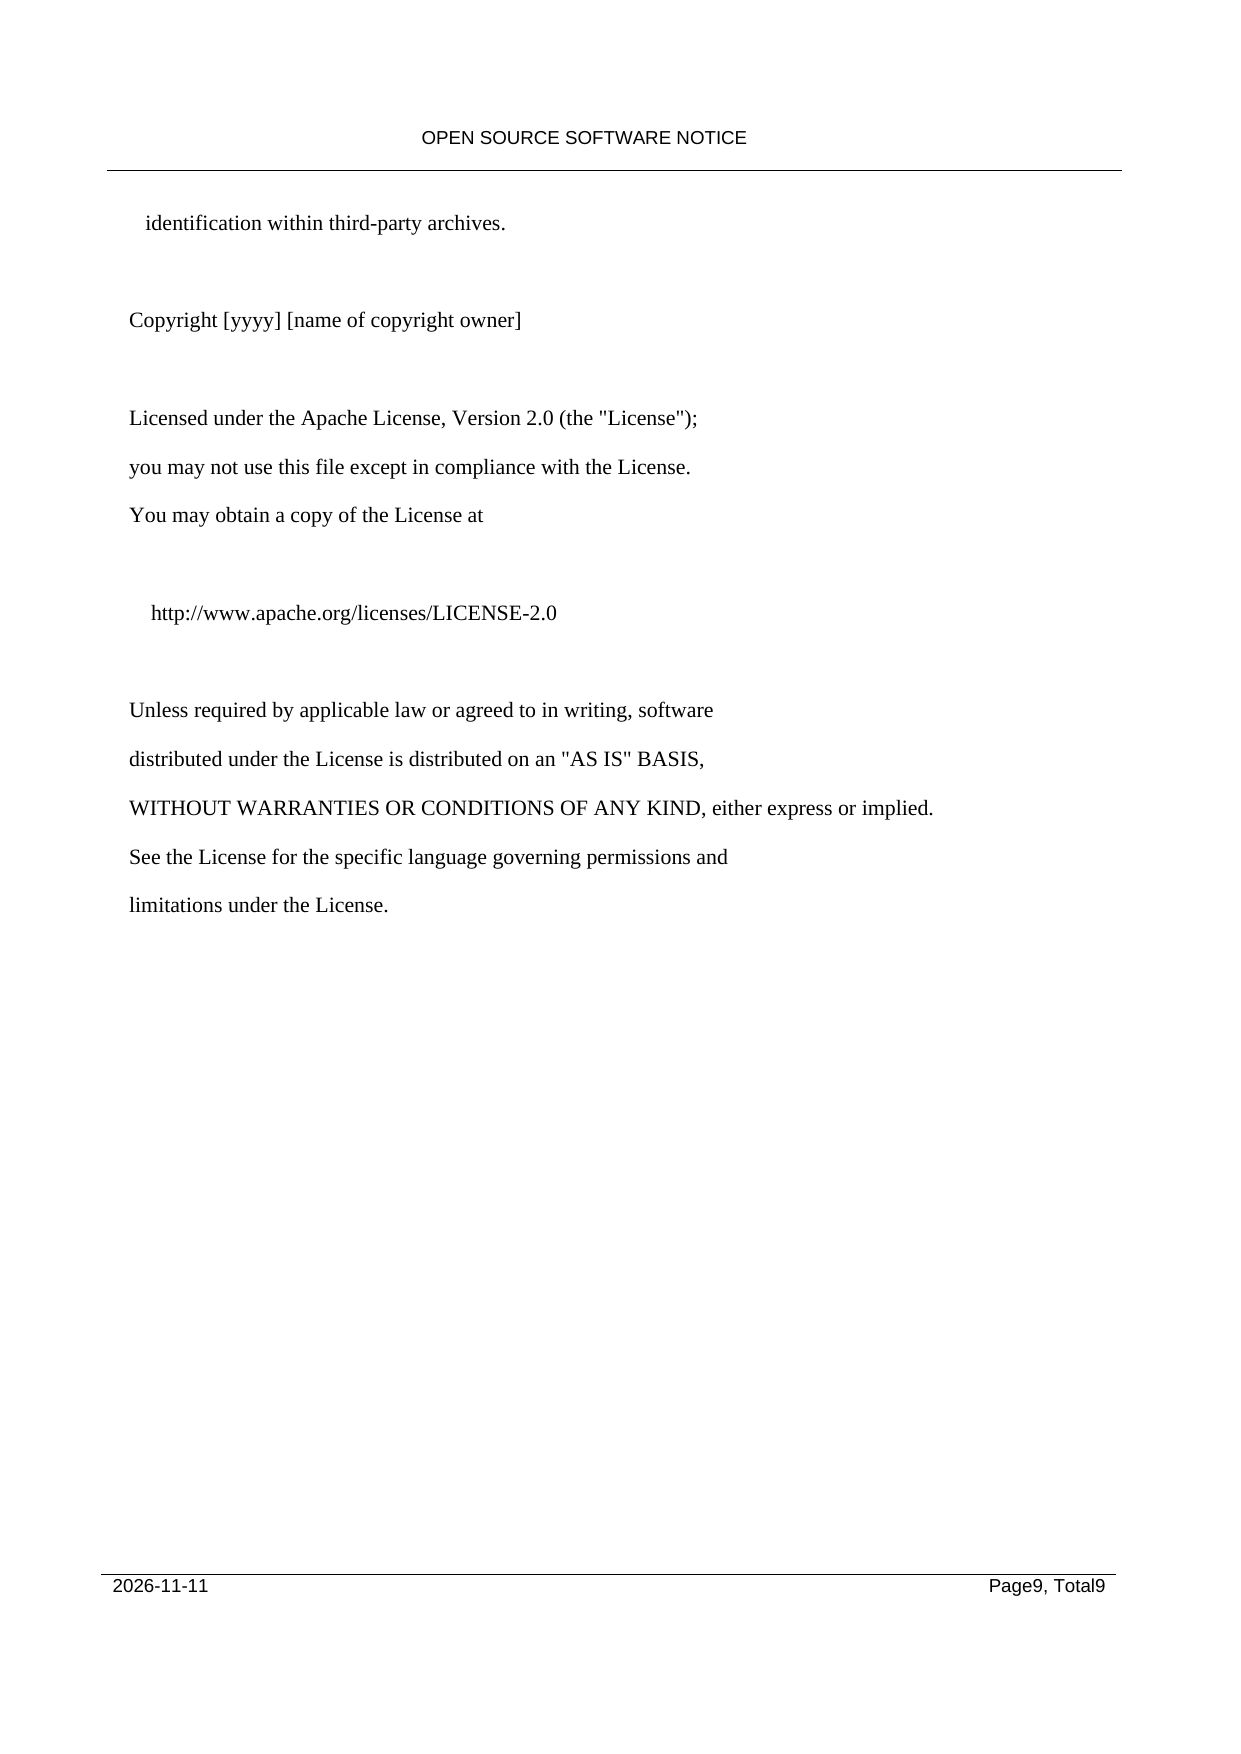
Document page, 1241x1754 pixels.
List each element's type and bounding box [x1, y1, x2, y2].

text [112, 206, 1128, 921]
